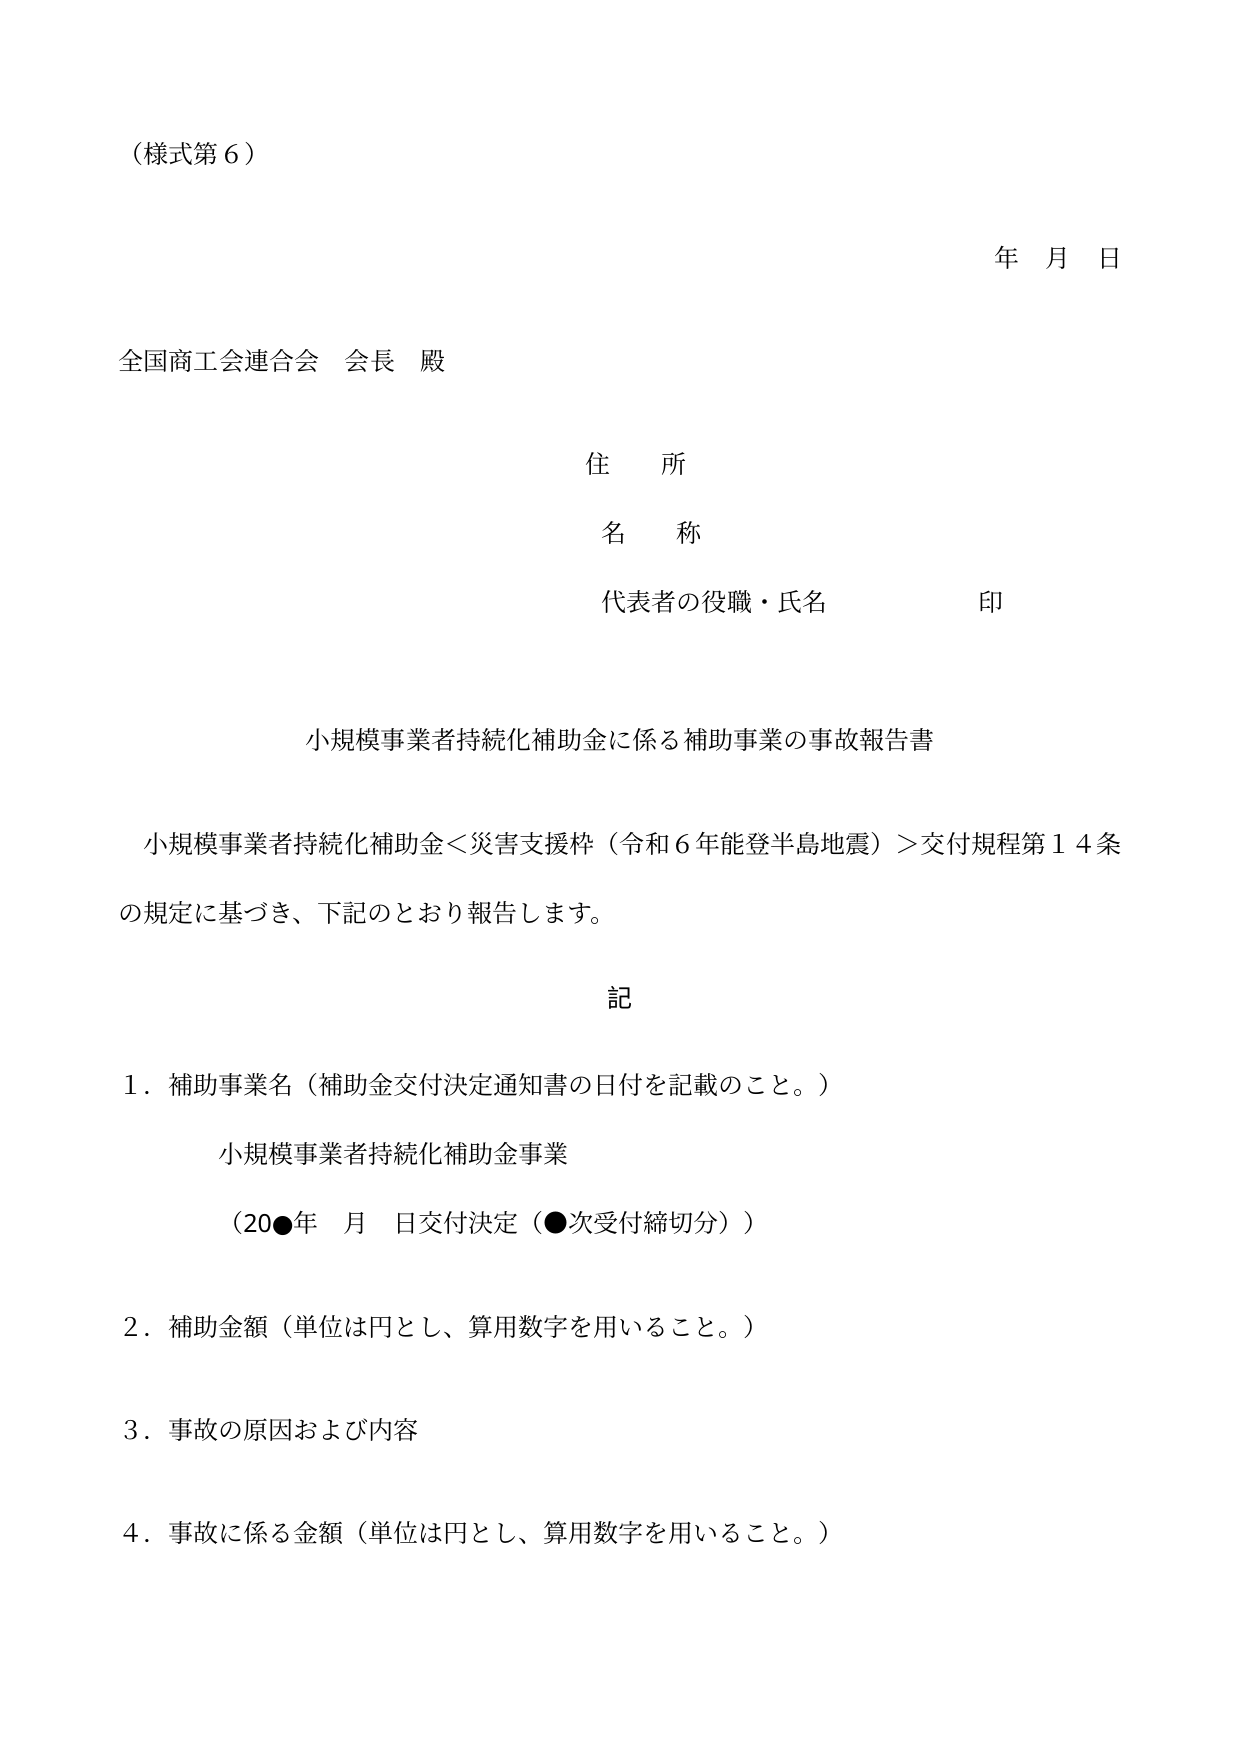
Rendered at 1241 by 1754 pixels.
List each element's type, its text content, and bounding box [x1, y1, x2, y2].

text １．補助事業名（補助金交付決定通知書の日付を記載のこと。） [118, 1049, 1122, 1118]
text 住 所 [118, 429, 1122, 498]
text 代表者の役職・氏名 印 [118, 567, 1122, 636]
text ２．補助金額（単位は円とし、算用数字を用いること。） [118, 1291, 1122, 1360]
text （様式第６） [118, 118, 1122, 187]
text 名 称 [118, 498, 1122, 567]
text 小規模事業者持続化補助金＜災害支援枠（令和６年能登半島地震）＞交付規程第１４条の規定に基づき、下記のとおり報告します。 [118, 808, 1122, 946]
text ４．事故に係る金額（単位は円とし、算用数字を用いること。） [118, 1498, 1122, 1567]
text ３．事故の原因および内容 [118, 1394, 1122, 1463]
subtitle 記 [118, 980, 1122, 1015]
text 小規模事業者持続化補助金に係る補助事業の事故報告書 [118, 704, 1122, 773]
text 小規模事業者持続化補助金事業 [118, 1118, 1122, 1187]
text 全国商工会連合会 会長 殿 [118, 325, 1122, 394]
text （20●年 月 日交付決定（●次受付締切分）） [118, 1187, 1122, 1256]
text 年 月 日 [118, 222, 1122, 291]
